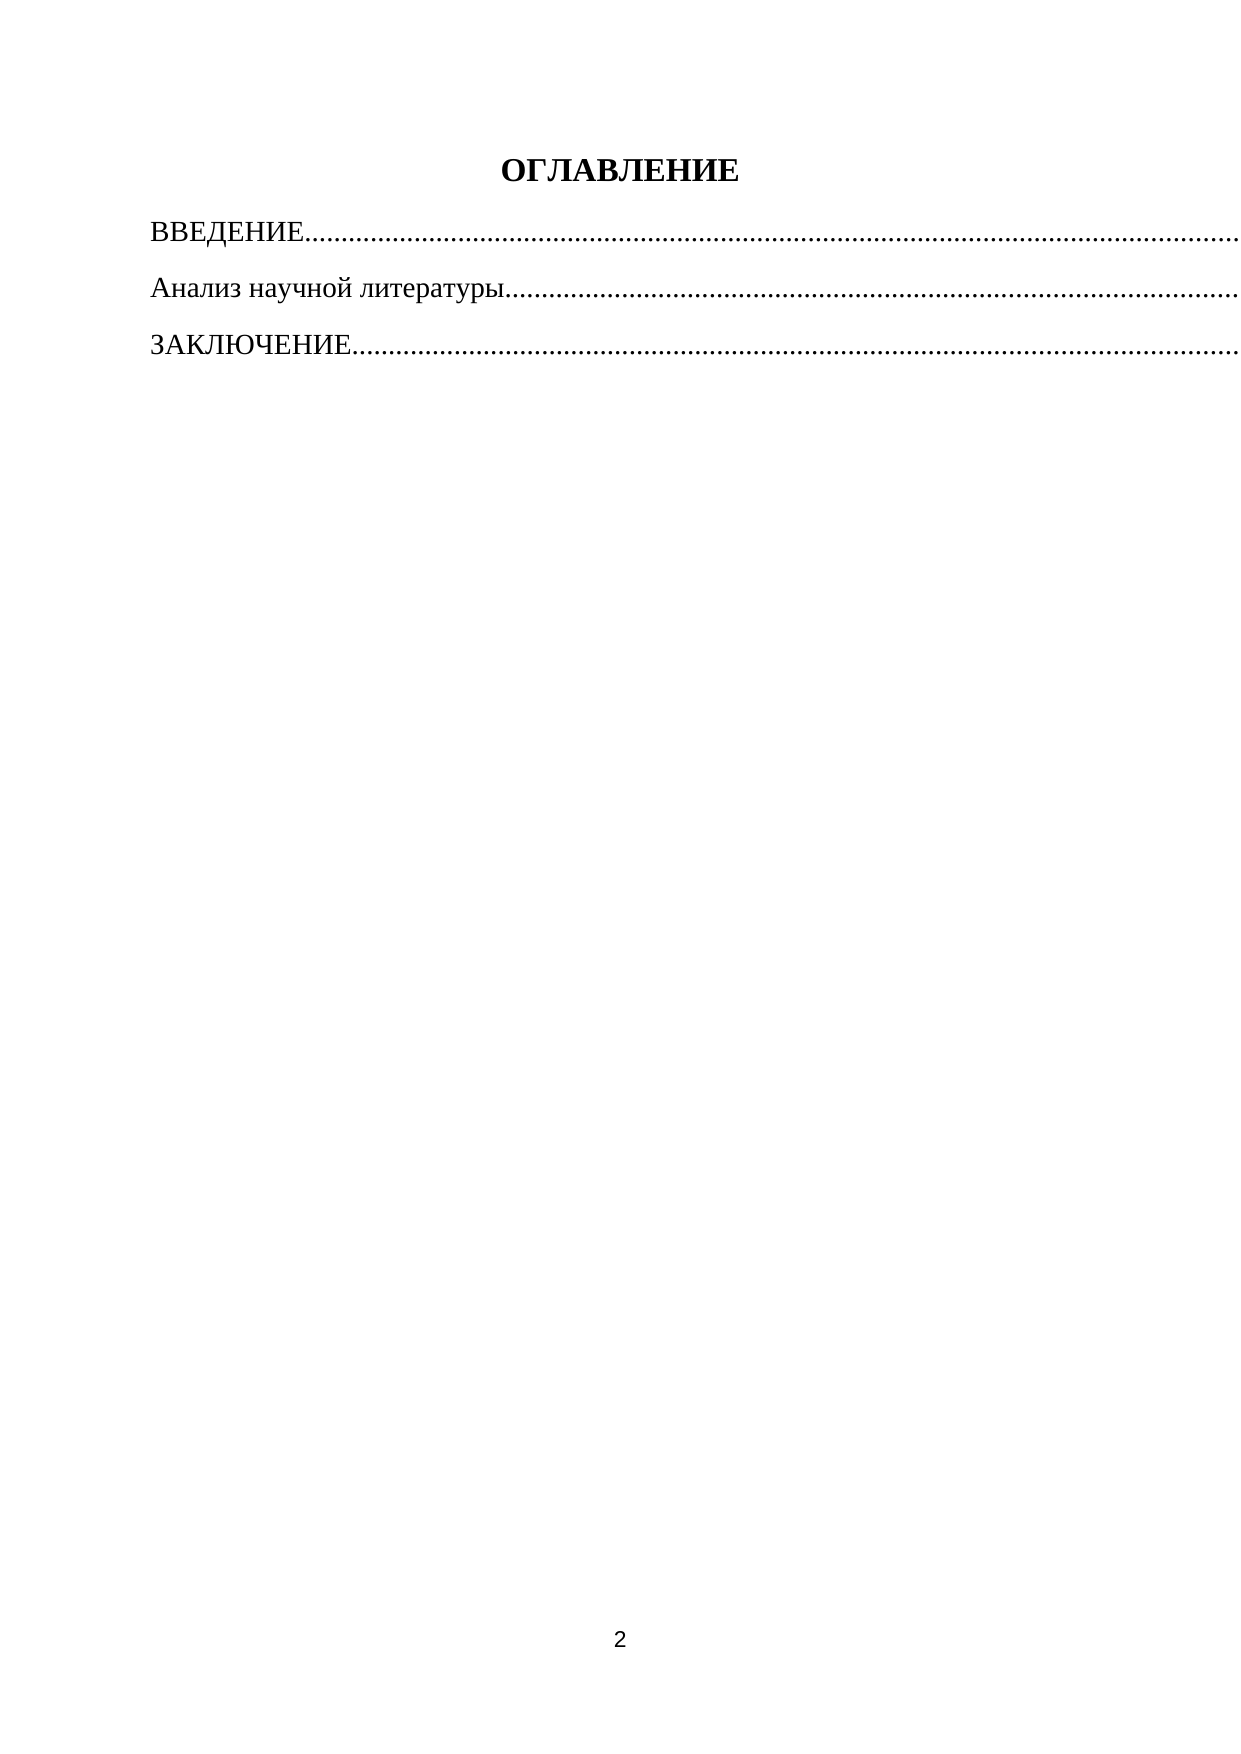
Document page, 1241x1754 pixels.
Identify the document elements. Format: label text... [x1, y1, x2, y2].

text ОГЛАВЛЕНИЕ [150, 150, 1090, 188]
